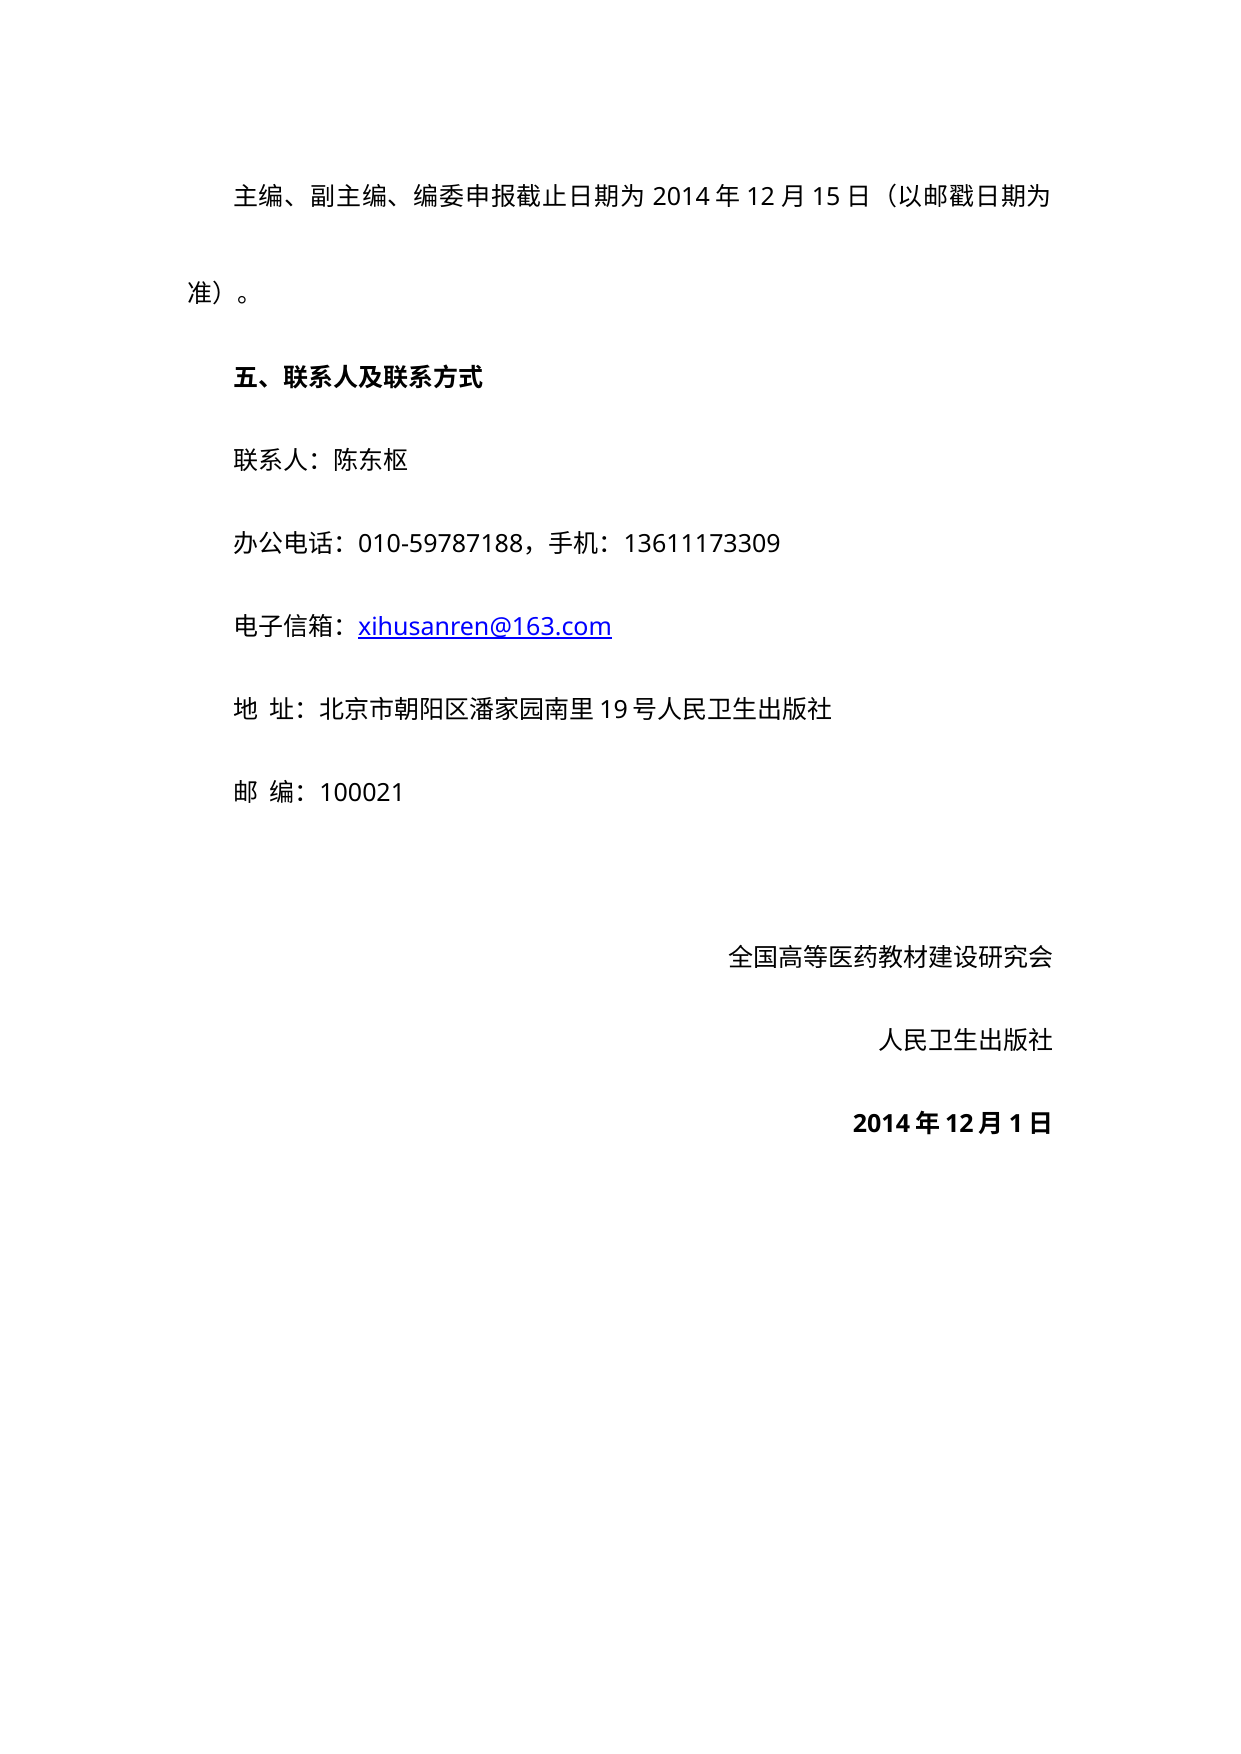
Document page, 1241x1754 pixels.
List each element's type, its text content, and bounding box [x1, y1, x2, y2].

text 电子信箱：xihusanren@163.com [187, 592, 1053, 657]
text 2014年12月1日 [187, 1089, 1053, 1154]
text 地 址：北京市朝阳区潘家园南里19号人民卫生出版社 [187, 675, 1053, 740]
text 联系人：陈东枢 [187, 426, 1053, 491]
text 邮 编：100021 [187, 758, 1053, 823]
text 五、联系人及联系方式 [187, 343, 1053, 408]
text 全国高等医药教材建设研究会 [187, 923, 1053, 988]
text 人民卫生出版社 [187, 1006, 1053, 1071]
text 主编、副主编、编委申报截止日期为2014年12月15日（以邮戳日期为准）。 [187, 162, 1053, 324]
text 办公电话：010-59787188，手机：13611173309 [187, 509, 1053, 574]
